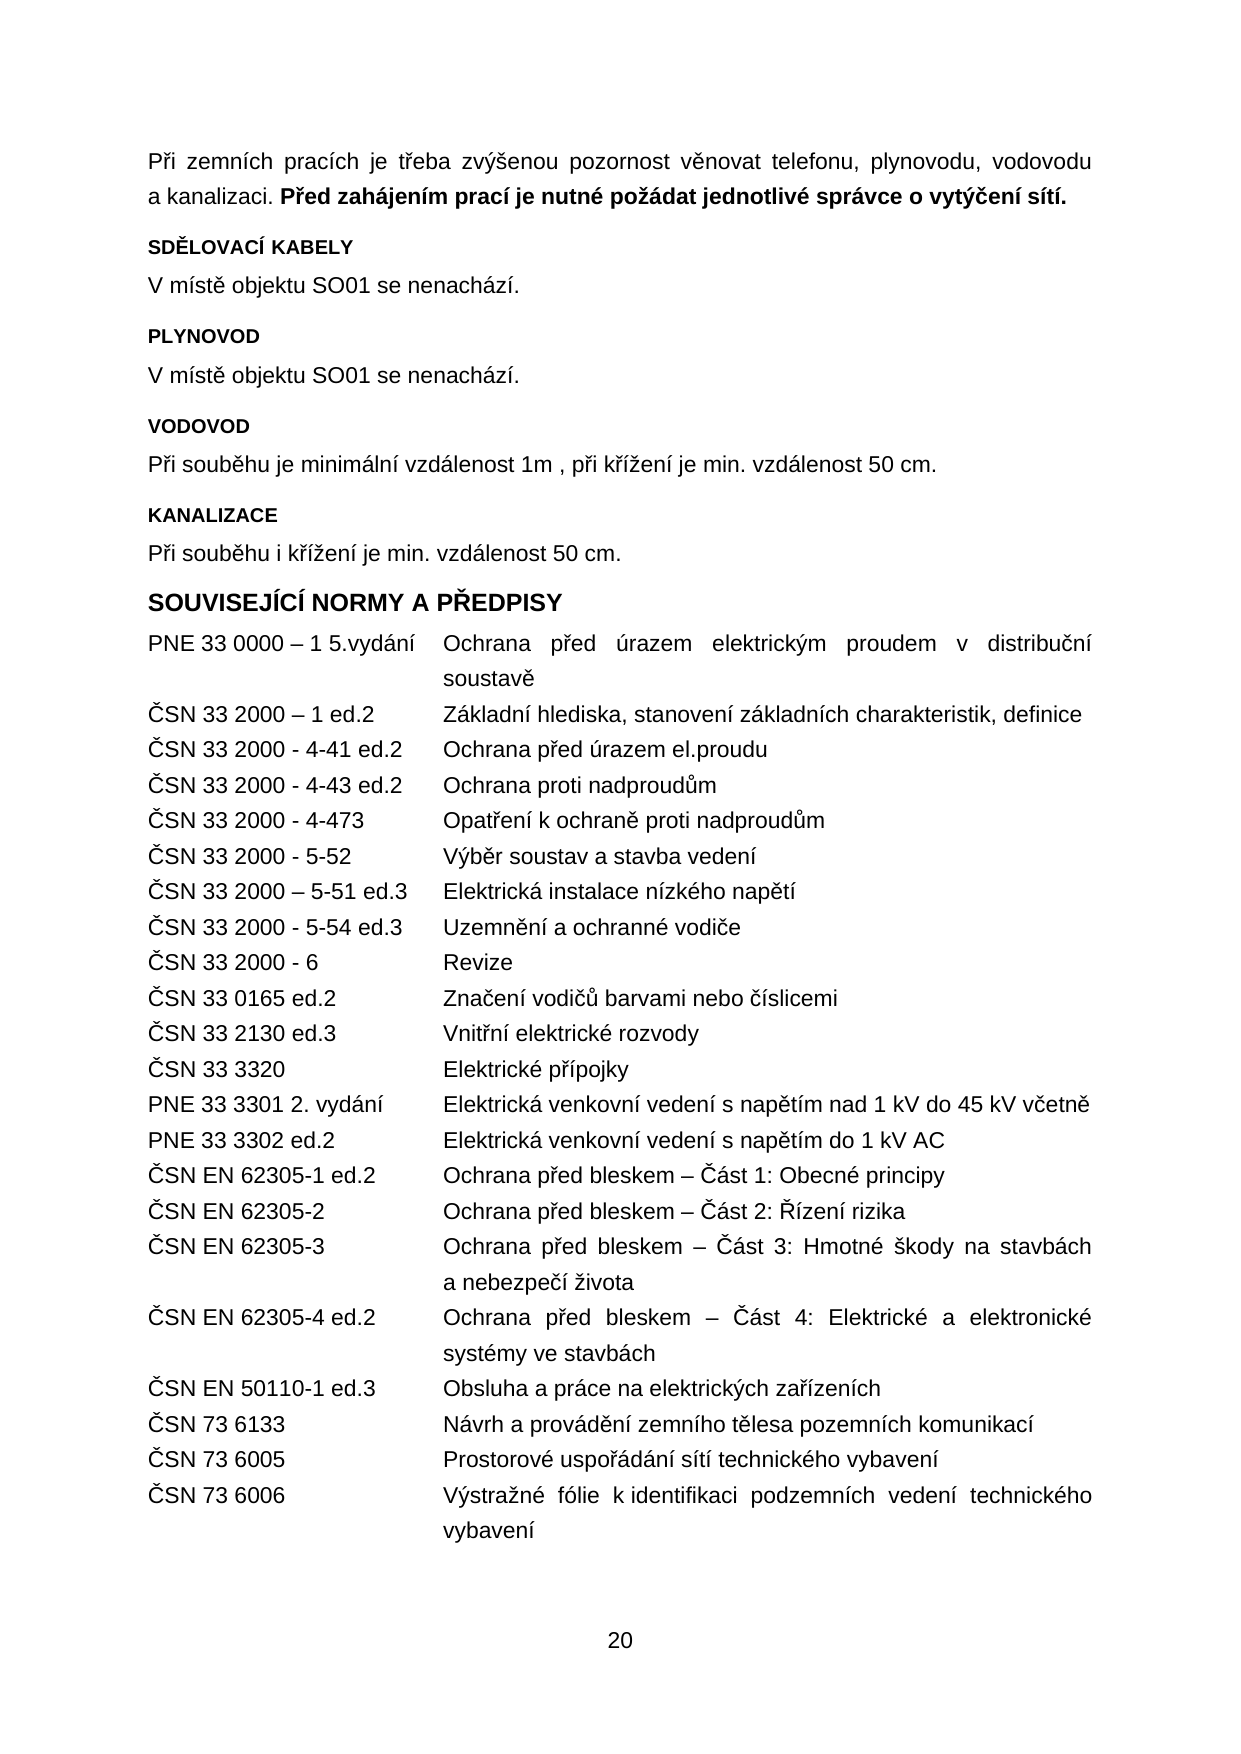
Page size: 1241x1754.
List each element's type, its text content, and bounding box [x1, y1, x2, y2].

text PNE 33 3302 ed.2 Elektrická venkovní vedení s napětím do 1 kV AC [148, 1127, 1093, 1153]
text Při souběhu i křížení je min. vzdálenost . [148, 540, 1093, 567]
text Při zemních pracích je třeba zvýšenou pozornost věnovat telefonu, plynovodu, vodovodu a kanalizaci. Před zahájením prací je nutné požádat jednotlivé správce o vytýčení sítí. [148, 148, 1093, 209]
text ČSN 33 2000 – 5-51 ed.3 Elektrická instalace nízkého napětí [148, 878, 1093, 904]
text ČSN 73 6006 Výstražné fólie k identifikaci podzemních vedení technického vybavení [148, 1482, 1093, 1544]
text ČSN 33 2000 - 4-43 ed.2 Ochrana proti nadproudům [148, 772, 1093, 798]
text sdělovací kabely [148, 231, 1093, 260]
text ČSN 33 2130 ed.3 Vnitřní elektrické rozvody [148, 1020, 1093, 1047]
text PNE 33 3301 2. vydání Elektrická venkovní vedení s napětím nad 1 kV do 45 kV včetně [148, 1091, 1093, 1118]
text PNE 33 0000 – 1 5.vydání Ochrana před úrazem elektrickým proudem v distribuční soustavě [148, 629, 1093, 691]
text ČSN 33 2000 - 4-473 Opatření k ochraně proti nadproudům [148, 807, 1093, 833]
text související normy a předpisy [148, 588, 1093, 617]
text ČSN 33 2000 – 1 ed.2 Základní hlediska, stanovení základních charakteristik, definice [148, 701, 1093, 727]
text ČSN 73 6005 Prostorové uspořádání sítí technického vybavení [148, 1446, 1093, 1473]
text kanalizace [148, 499, 1093, 528]
text Při souběhu je minimální vzdálenost 1m , při křížení je min. vzdálenost . [148, 451, 1093, 477]
text ČSN EN 50110-1 ed.3 Obsluha a práce na elektrických zařízeních [148, 1375, 1093, 1402]
text ČSN 33 2000 - 6 Revize [148, 949, 1093, 976]
text ČSN EN 62305-1 ed.2 Ochrana před bleskem – Část 1: Obecné principy [148, 1162, 1093, 1189]
text vodovod [148, 410, 1093, 438]
text ČSN 33 2000 - 5-52 Výběr soustav a stavba vedení [148, 843, 1093, 869]
text plynovod [148, 320, 1093, 349]
text ČSN 33 2000 - 4-41 ed.2 Ochrana před úrazem el.proudu [148, 736, 1093, 762]
text ČSN EN 62305-4 ed.2 Ochrana před bleskem – Část 4: Elektrické a elektronické systémy ve stavbách [148, 1304, 1093, 1366]
text ČSN 33 0165 ed.2 Značení vodičů barvami nebo číslicemi [148, 985, 1093, 1011]
text ČSN 33 3320 Elektrické přípojky [148, 1056, 1093, 1082]
text ČSN 33 2000 - 5-54 ed.3 Uzemnění a ochranné vodiče [148, 914, 1093, 940]
text V místě objektu SO01 se nenachází. [148, 272, 1093, 299]
text ČSN EN 62305-2 Ochrana před bleskem – Část 2: Řízení rizika [148, 1198, 1093, 1224]
text ČSN EN 62305-3 Ochrana před bleskem – Část 3: Hmotné škody na stavbách a nebezpečí života [148, 1233, 1093, 1295]
text V místě objektu SO01 se nenachází. [148, 362, 1093, 388]
text ČSN 73 6133 Návrh a provádění zemního tělesa pozemních komunikací [148, 1411, 1093, 1437]
